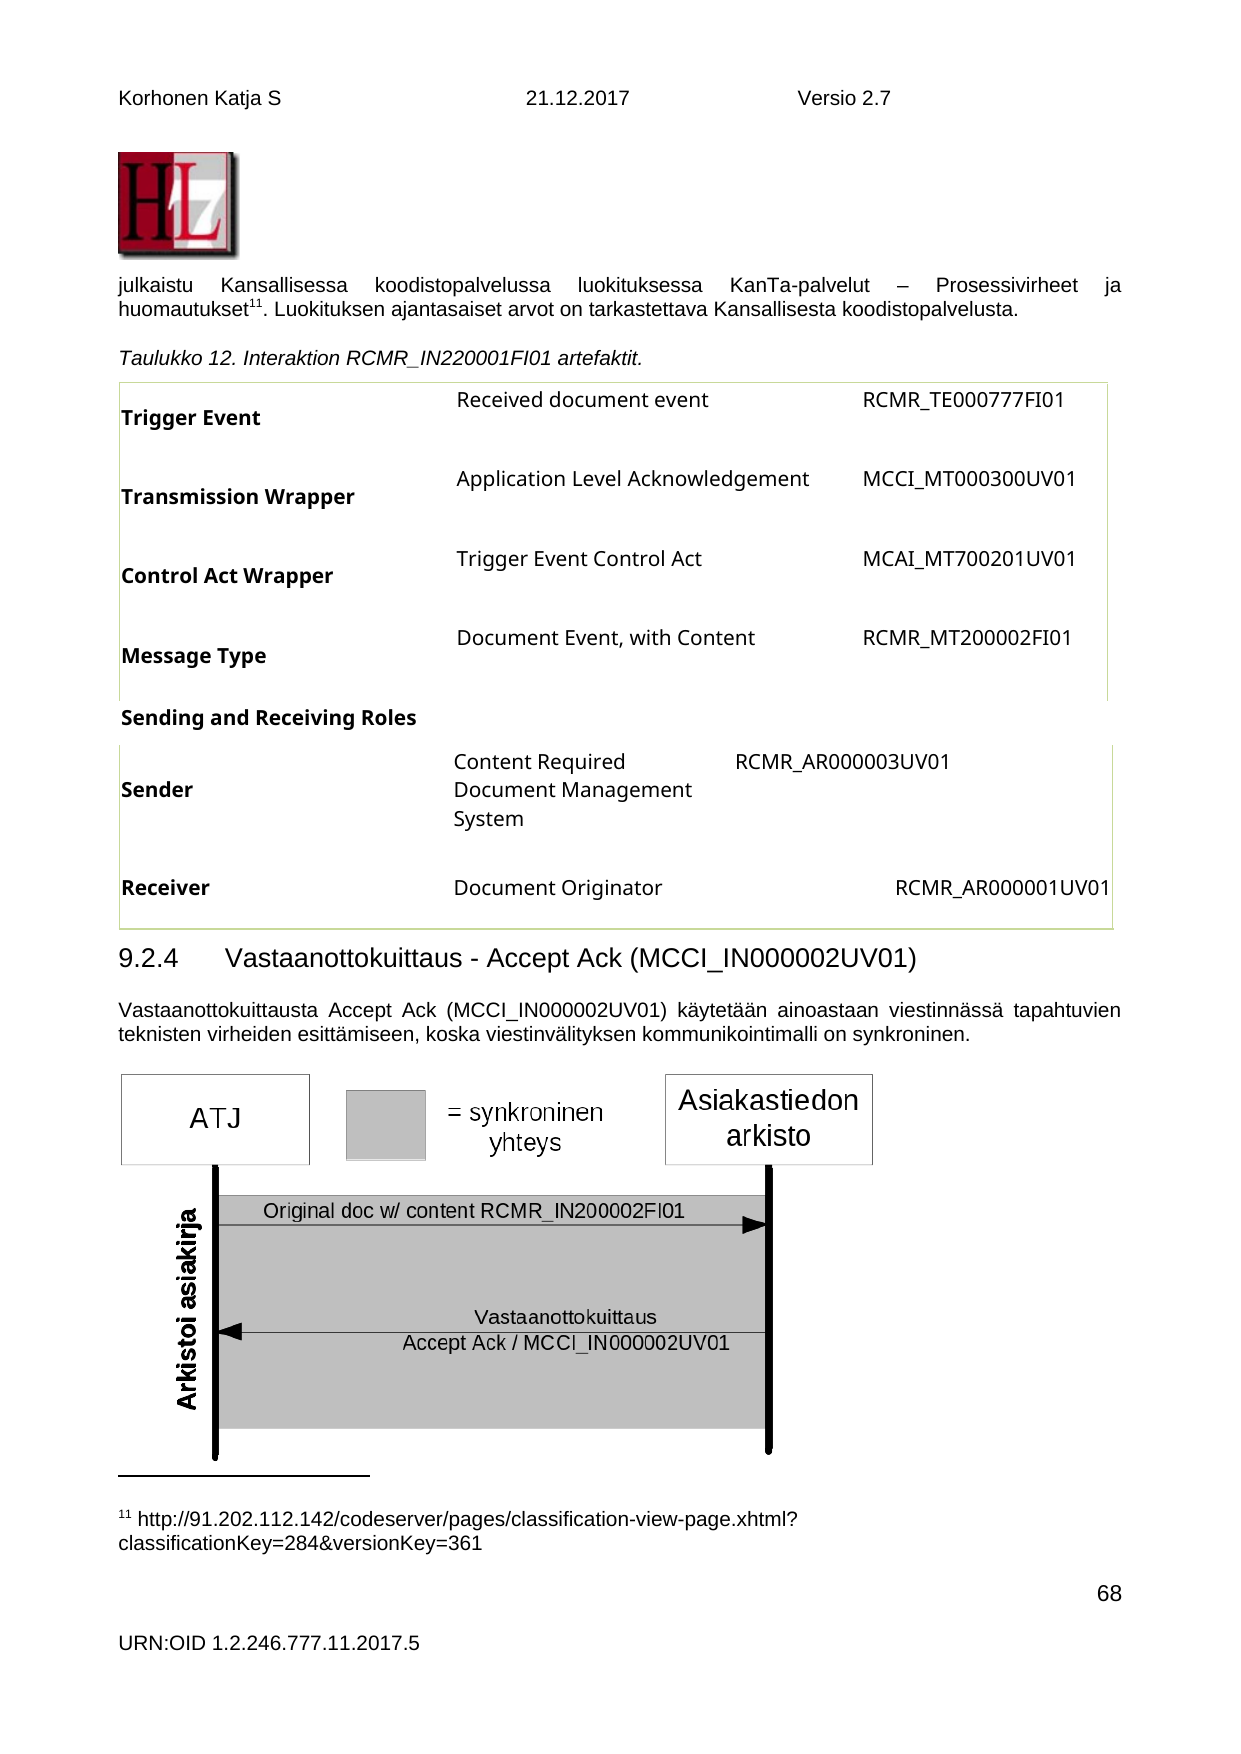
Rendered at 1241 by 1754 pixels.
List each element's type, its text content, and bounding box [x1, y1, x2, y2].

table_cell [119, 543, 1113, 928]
picture [118, 152, 241, 260]
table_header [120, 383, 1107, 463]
text Vastaanottokuittausta Accept Ack (MCCI_IN000002UV01) käytetään ainoastaan viestinnässä tapahtuvien teknisten virheiden esittämiseen, koska viestinvälityksen kommunikointimalli on synkroninen. [118, 998, 1122, 1046]
text Taulukko 12. Interaktion RCMR_IN220001FI01 artefaktit. [118, 345, 1122, 369]
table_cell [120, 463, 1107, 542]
subtitle Vastaanottokuittaus - Accept Ack (MCCI_IN000002UV01) [118, 942, 1122, 973]
